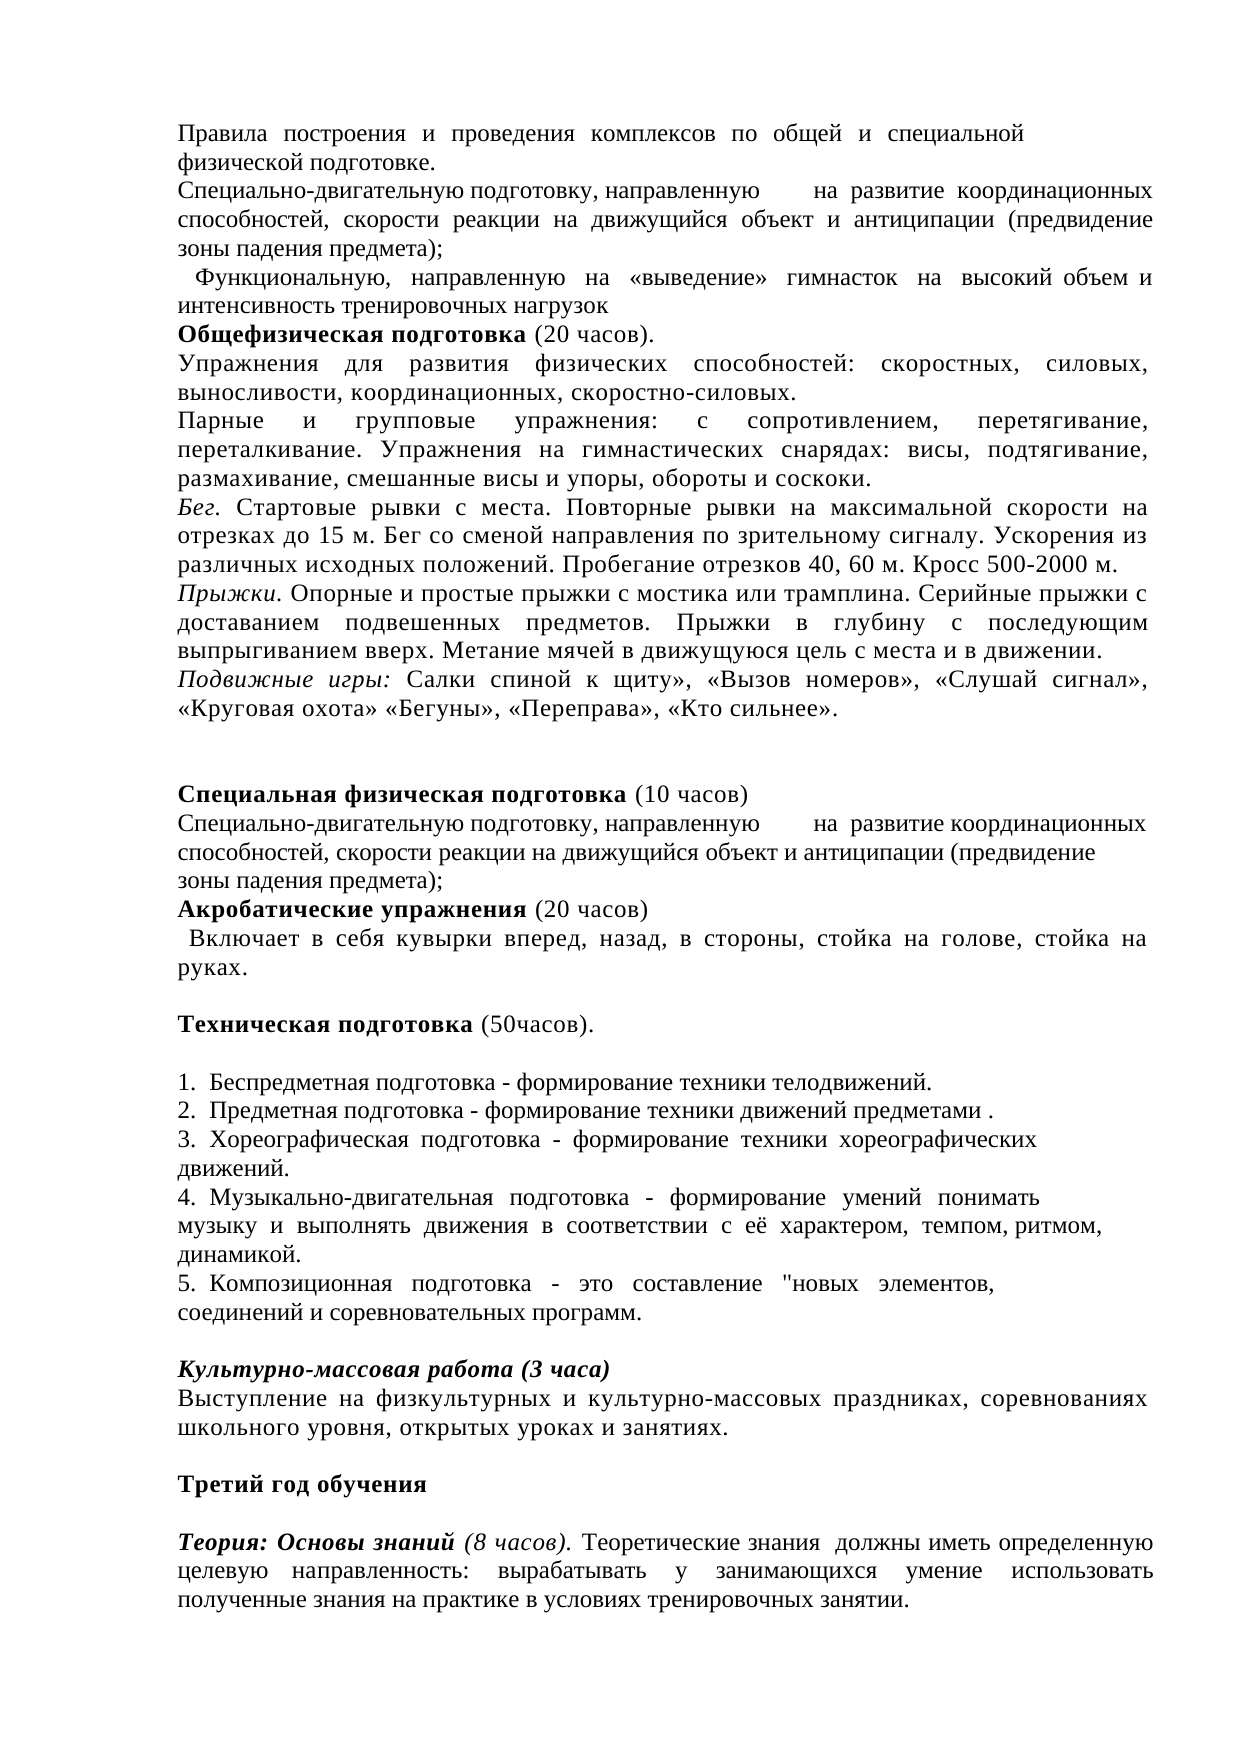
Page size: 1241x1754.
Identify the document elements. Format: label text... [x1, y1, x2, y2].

text Специально-двигательную подготовку, направленную на развитие координационных способностей, скорости реакции на движущийся объект и антиципации (предвидение зоны падения предмета); [177, 808, 1153, 894]
text 1. Беспредметная подготовка - формирование техники телодвижений. [177, 1067, 1154, 1096]
text соединений и соревновательных программ. [177, 1297, 1125, 1326]
text Теория: Основы знаний (8 часов). Теоретические знания должны иметь определенную целевую направленность: вырабатывать у занимающихся умение использовать полученные знания на практике в условиях тренировочных занятии. [177, 1527, 1153, 1613]
text Прыжки. Опорные и простые прыжки с мостика или трамплина. Серийные прыжки с доставанием подвешенных предметов. Прыжки в глубину с последующим выпрыгиванием вверх. Метание мячей в движущуюся цель с места и в движении. [177, 578, 1149, 664]
text Третий год обучения [177, 1469, 1152, 1498]
text 4. Музыкально-двигательная подготовка - формирование умений понимать музыку и выполнять движения в соответствии с её характером, темпом, ритмом, динамикой. [177, 1182, 1125, 1268]
text 2. Предметная подготовка - формирование техники движений предметами . [177, 1096, 1154, 1124]
text Подвижные игры: Салки спиной к щиту», «Вызов номеров», «Слушай сигнал», «Круговая охота» «Бегуны», «Переправа», «Кто сильнее». [177, 664, 1149, 722]
text 5. Композиционная подготовка - это составление "новых элементов, [177, 1268, 1125, 1297]
text Общефизическая подготовка (20 часов). [177, 319, 1149, 348]
text Выступление на физкультурных и культурно-массовых праздниках, соревнованиях школьного уровня, открытых уроках и занятиях. [177, 1383, 1149, 1441]
text Включает в себя кувырки вперед, назад, в стороны, стойка на голове, стойка на руках. [177, 923, 1149, 981]
text Специальная физическая подготовка (10 часов) [177, 779, 1149, 808]
text Парные и групповые упражнения: с сопротивлением, перетягивание, переталкивание. Упражнения на гимнастических снарядах: висы, подтягивание, размахивание, смешанные висы и упоры, обороты и соскоки. [177, 406, 1149, 492]
text Функциональную, направленную на «выведение» гимнасток на высокий объем и интенсивность тренировочных нагрузок [177, 262, 1153, 319]
text Правила построения и проведения комплексов по общей и специальной физической подготовке. [177, 118, 1154, 176]
text Акробатические упражнения (20 часов) [177, 894, 1149, 923]
text Техническая подготовка (50часов). [177, 1009, 1149, 1038]
text Специально-двигательную подготовку, направленную на развитие координационных способностей, скорости реакции на движущийся объект и антиципации (предвидение зоны падения предмета); [177, 176, 1153, 262]
text Культурно-массовая работа (3 часа) [177, 1354, 1149, 1383]
text Упражнения для развития физических способностей: скоростных, силовых, выносливости, координационных, скоростно-силовых. [177, 348, 1149, 406]
text 3. Хореографическая подготовка - формирование техники хореографических движений. [177, 1124, 1125, 1182]
text Бег. Стартовые рывки с места. Повторные рывки на максимальной скорости на отрезках до 15 м. Бег со сменой направления по зрительному сигналу. Ускорения из различных исходных положений. Пробегание отрезков 40, 60 м. Кросс 500-2000 м. [177, 492, 1149, 578]
